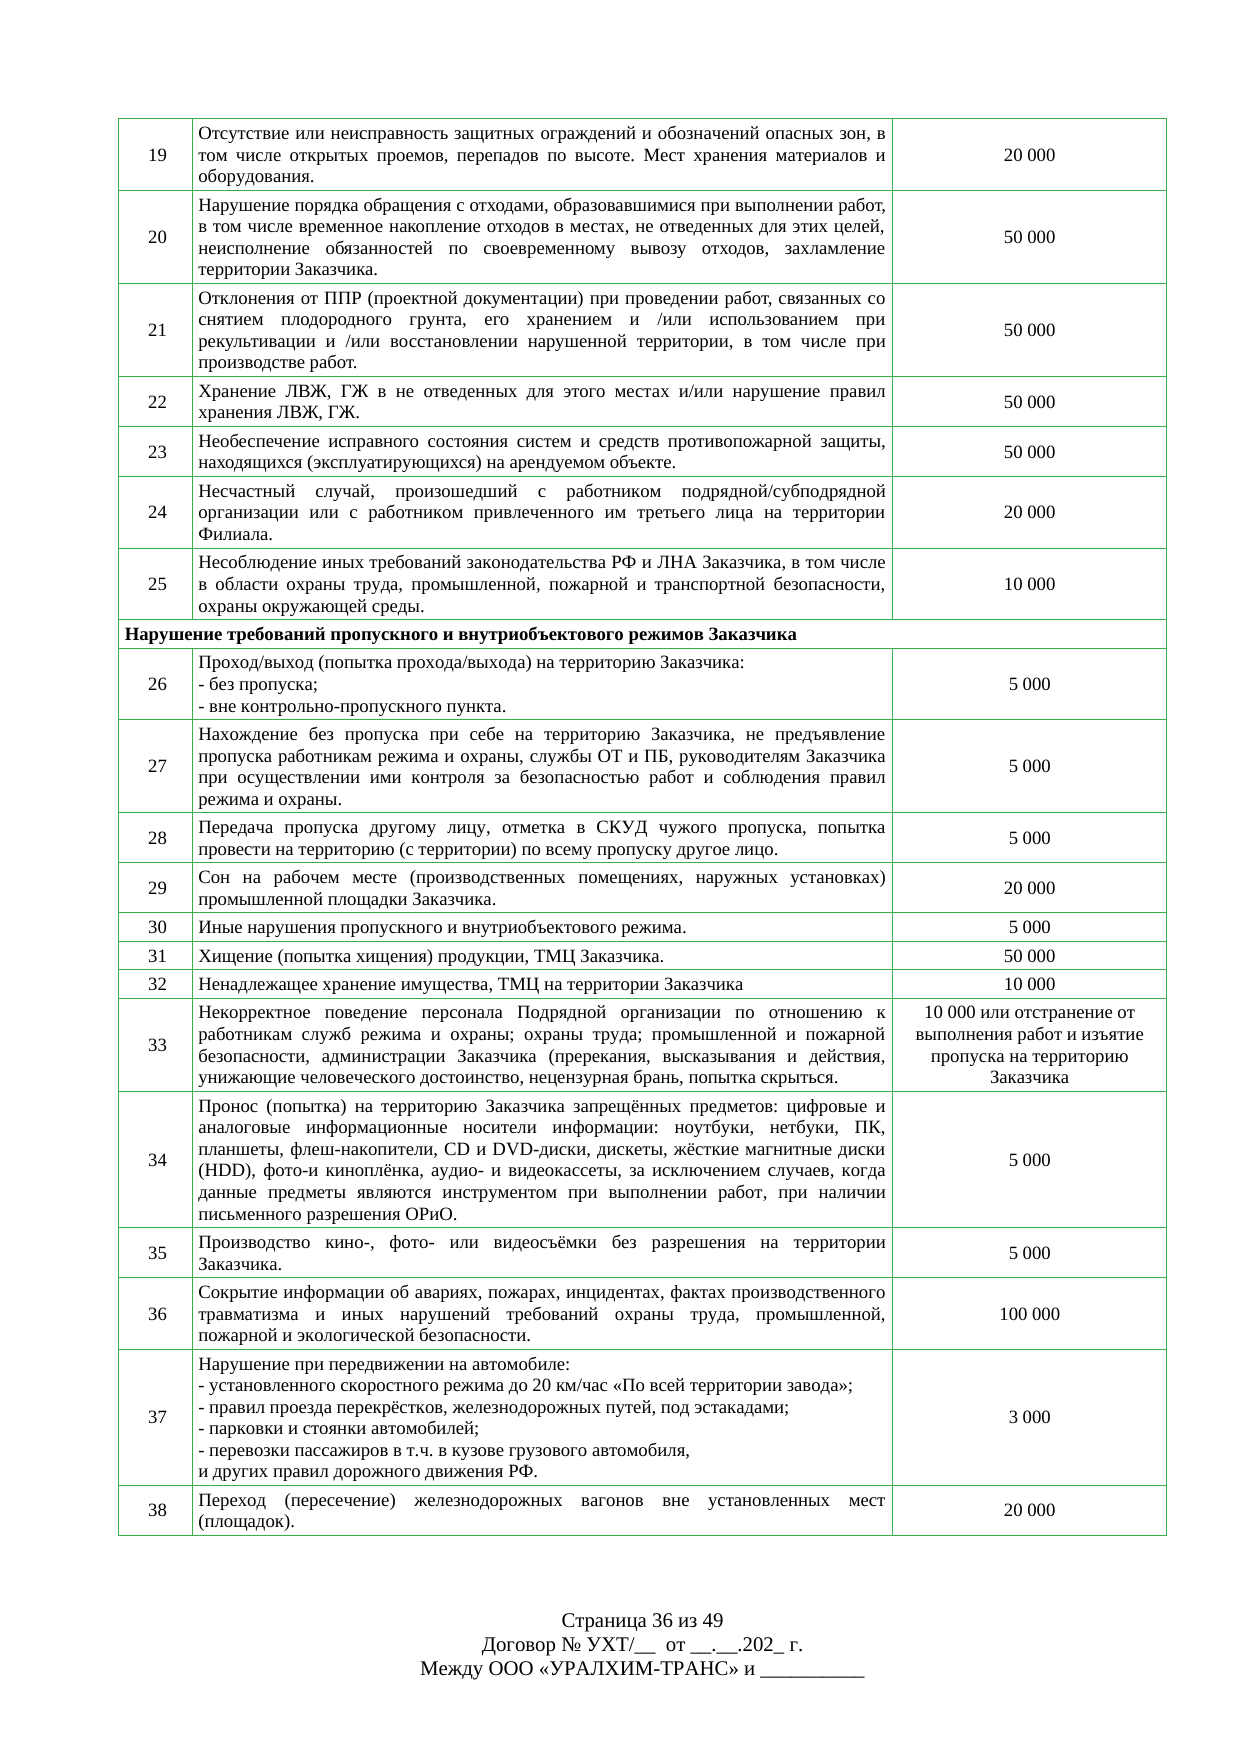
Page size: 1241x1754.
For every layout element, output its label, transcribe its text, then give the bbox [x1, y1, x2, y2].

table_cell Отсутствие или неисправность защитных ограждений и обозначений опасных зон, в том числе открытых проемов, перепадов по высоте. Мест хранения материалов и оборудования. [193, 119, 892, 190]
table_cell 22 [119, 377, 192, 426]
table_cell 10 000 [893, 549, 1166, 619]
table_cell 3 000 [893, 1350, 1166, 1485]
table_cell 27 [119, 720, 192, 812]
table_cell 33 [119, 999, 192, 1091]
table_cell 20 000 [893, 1486, 1166, 1535]
table_cell Сон на рабочем месте (производственных помещениях, наружных установках) промышленной площадки Заказчика. [193, 863, 892, 912]
table_cell 36 [119, 1278, 192, 1348]
table_cell Сокрытие информации об авариях, пожарах, инцидентах, фактах производственного травматизма и иных нарушений требований охраны труда, промышленной, пожарной и экологической безопасности. [193, 1278, 892, 1348]
table_cell 20 000 [893, 477, 1166, 547]
table_cell 50 000 [893, 377, 1166, 426]
table_cell 29 [119, 863, 192, 912]
table_cell Ненадлежащее хранение имущества, ТМЦ на территории Заказчика [193, 970, 892, 997]
table_cell 5 000 [893, 1228, 1166, 1277]
table_cell Нарушение порядка обращения с отходами, образовавшимися при выполнении работ, в том числе временное накопление отходов в местах, не отведенных для этих целей, неисполнение обязанностей по своевременному вывозу отходов, захламление территории Заказчика. [193, 191, 892, 283]
table_cell Хищение (попытка хищения) продукции, ТМЦ Заказчика. [193, 942, 892, 969]
table_cell 24 [119, 477, 192, 547]
table_cell 5 000 [893, 1092, 1166, 1227]
table_cell Хранение ЛВЖ, ГЖ в не отведенных для этого местах и/или нарушение правил хранения ЛВЖ, ГЖ. [193, 377, 892, 426]
table_cell Отклонения от ППР (проектной документации) при проведении работ, связанных со снятием плодородного грунта, его хранением и /или использованием при рекультивации и /или восстановлении нарушенной территории, в том числе при производстве работ. [193, 284, 892, 376]
table_cell Переход (пересечение) железнодорожных вагонов вне установленных мест (площадок). [193, 1486, 892, 1535]
table_cell 10 000 или отстранение от выполнения работ и изъятие пропуска на территорию Заказчика [893, 999, 1166, 1091]
table_cell Нарушение требований пропускного и внутриобъектового режимов Заказчика [119, 620, 1166, 647]
table_cell 50 000 [893, 427, 1166, 476]
table_cell 20 000 [893, 863, 1166, 912]
table_cell 31 [119, 942, 192, 969]
table_cell 10 000 [893, 970, 1166, 997]
table_cell 28 [119, 813, 192, 862]
table_cell Пронос (попытка) на территорию Заказчика запрещённых предметов: цифровые и аналоговые информационные носители информации: ноутбуки, нетбуки, ПК, планшеты, флеш-накопители, CD и DVD-диски, дискеты, жёсткие магнитные диски (HDD), фото-и киноплёнка, аудио- и видеокассеты, за исключением случаев, когда данные предметы являются инструментом при выполнении работ, при наличии письменного разрешения ОРиО. [193, 1092, 892, 1227]
table_cell Необеспечение исправного состояния систем и средств противопожарной защиты, находящихся (эксплуатирующихся) на арендуемом объекте. [193, 427, 892, 476]
table_cell 20 000 [893, 119, 1166, 190]
table_cell Проход/выход (попытка прохода/выхода) на территорию Заказчика: - без пропуска; - вне контрольно-пропускного пункта. [193, 649, 892, 719]
table_cell 50 000 [893, 284, 1166, 376]
table_cell 5 000 [893, 813, 1166, 862]
table_cell 32 [119, 970, 192, 997]
table_cell 23 [119, 427, 192, 476]
table_cell 38 [119, 1486, 192, 1535]
table_cell 100 000 [893, 1278, 1166, 1348]
table_cell Несчастный случай, произошедший с работником подрядной/субподрядной организации или с работником привлеченного им третьего лица на территории Филиала. [193, 477, 892, 547]
table_cell Иные нарушения пропускного и внутриобъектового режима. [193, 913, 892, 941]
table_cell 37 [119, 1350, 192, 1485]
table_cell 50 000 [893, 942, 1166, 969]
table_cell Нахождение без пропуска при себе на территорию Заказчика, не предъявление пропуска работникам режима и охраны, службы ОТ и ПБ, руководителям Заказчика при осуществлении ими контроля за безопасностью работ и соблюдения правил режима и охраны. [193, 720, 892, 812]
table_cell 25 [119, 549, 192, 619]
table_cell 5 000 [893, 649, 1166, 719]
table_cell Несоблюдение иных требований законодательства РФ и ЛНА Заказчика, в том числе в области охраны труда, промышленной, пожарной и транспортной безопасности, охраны окружающей среды. [193, 549, 892, 619]
table_cell Нарушение при передвижении на автомобиле: - установленного скоростного режима до 20 км/час «По всей территории завода»; - правил проезда перекрёстков, железнодорожных путей, под эстакадами; - парковки и стоянки автомобилей; - перевозки пассажиров в т.ч. в кузове грузового автомобиля, и других правил дорожного движения РФ. [193, 1350, 892, 1485]
table_cell 5 000 [893, 720, 1166, 812]
table_cell 35 [119, 1228, 192, 1277]
table_cell 5 000 [893, 913, 1166, 941]
table_cell 26 [119, 649, 192, 719]
table_cell 50 000 [893, 191, 1166, 283]
table_cell 34 [119, 1092, 192, 1227]
table_cell Передача пропуска другому лицу, отметка в СКУД чужого пропуска, попытка провести на территорию (с территории) по всему пропуску другое лицо. [193, 813, 892, 862]
table_cell Некорректное поведение персонала Подрядной организации по отношению к работникам служб режима и охраны; охраны труда; промышленной и пожарной безопасности, администрации Заказчика (пререкания, высказывания и действия, унижающие человеческого достоинство, нецензурная брань, попытка скрыться. [193, 999, 892, 1091]
table_cell 21 [119, 284, 192, 376]
table_cell 20 [119, 191, 192, 283]
table_cell 19 [119, 119, 192, 190]
table_cell Производство кино-, фото- или видеосъёмки без разрешения на территории Заказчика. [193, 1228, 892, 1277]
table_cell 30 [119, 913, 192, 941]
